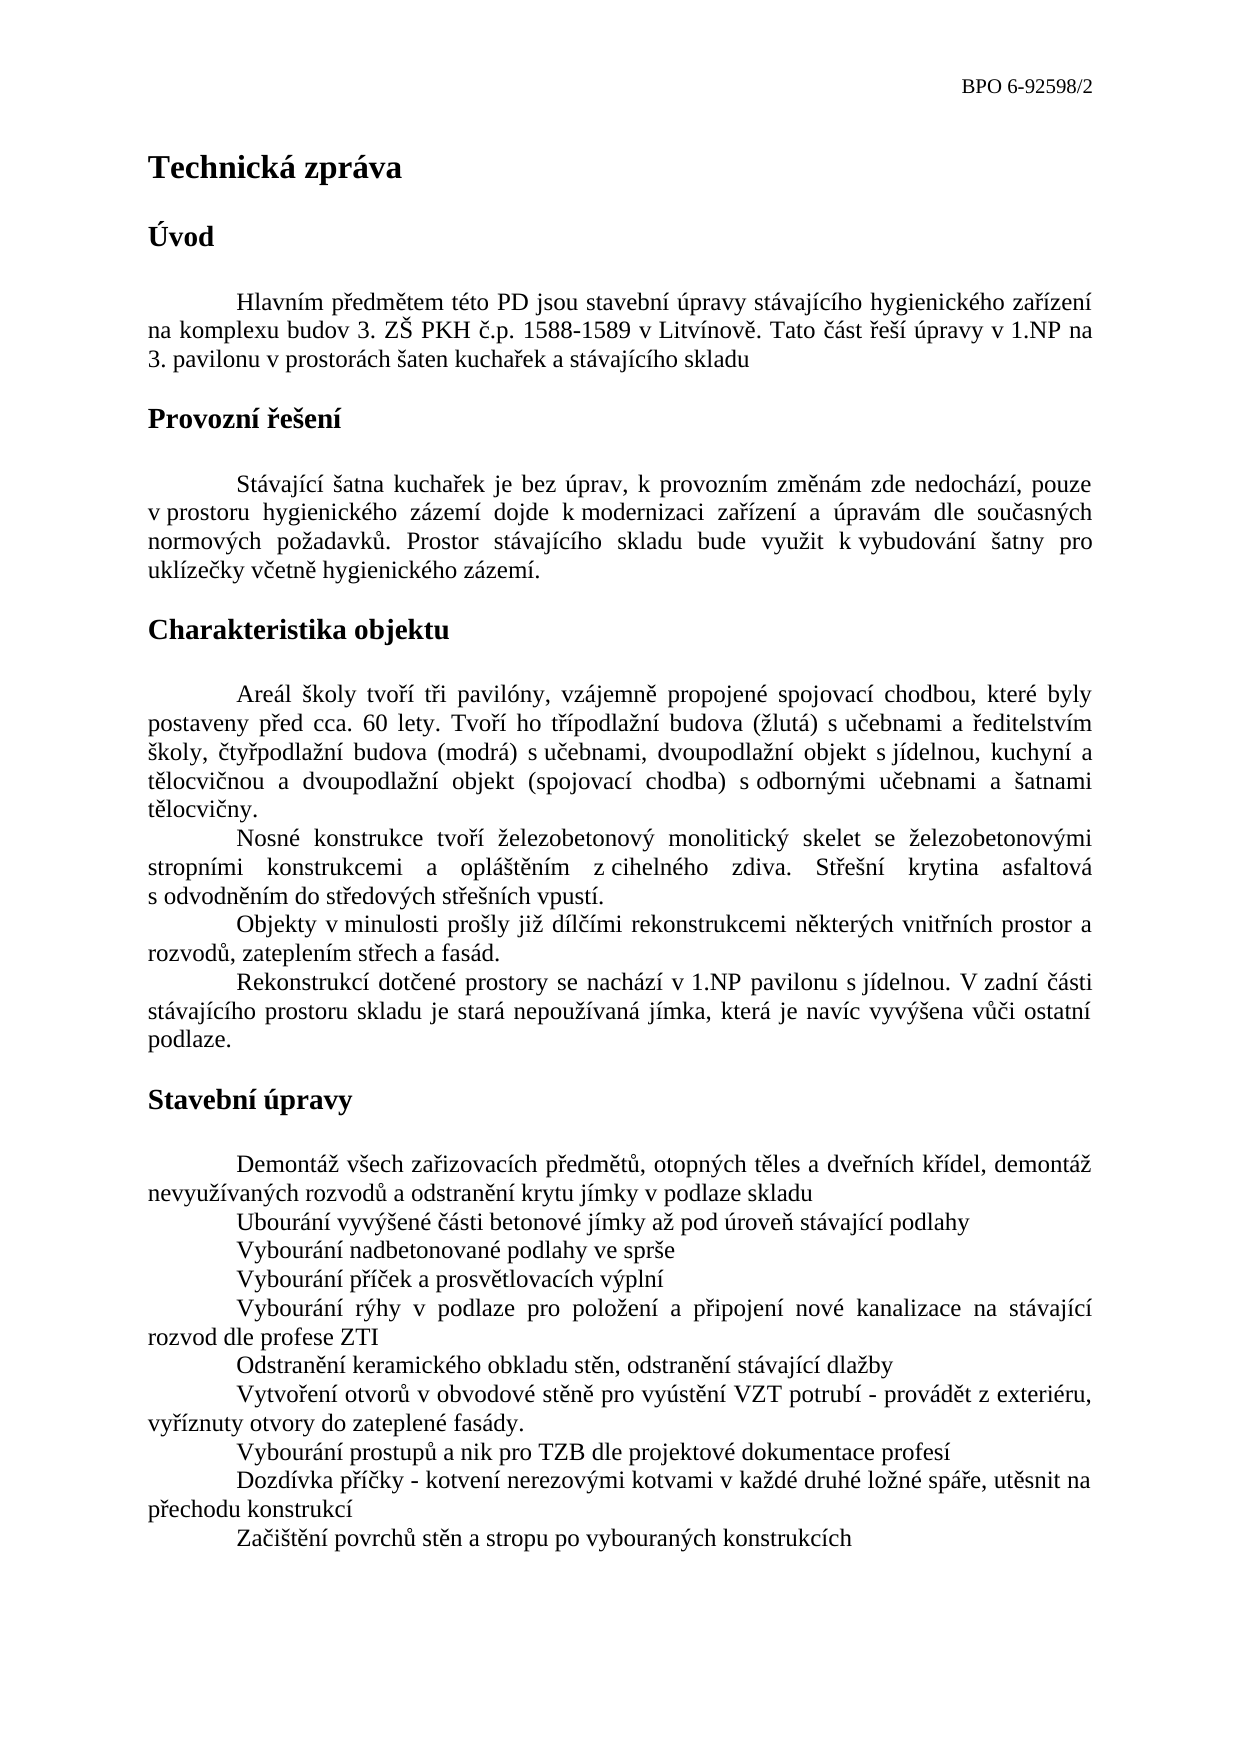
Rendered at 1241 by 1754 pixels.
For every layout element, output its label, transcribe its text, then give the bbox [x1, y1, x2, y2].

text Ubourání vyvýšené části betonové jímky až pod úroveň stávající podlahy [148, 1207, 1093, 1235]
text Nosné konstrukce tvoří železobetonový monolitický skelet se železobetonovými stropními konstrukcemi a opláštěním z cihelného zdiva. Střešní krytina asfaltová s odvodněním do středových střešních vpustí. [148, 823, 1093, 909]
text Vybourání prostupů a nik pro TZB dle projektové dokumentace profesí [148, 1437, 1093, 1465]
text Dozdívka příčky - kotvení nerezovými kotvami v každé druhé ložné spáře, utěsnit na přechodu konstrukcí [148, 1465, 1093, 1523]
text Technická zpráva [148, 148, 1093, 186]
text Vybourání rýhy v podlaze pro položení a připojení nové kanalizace na stávající rozvod dle profese ZTI [148, 1293, 1093, 1350]
text Začištění povrchů stěn a stropu po vybouraných konstrukcích [148, 1523, 1093, 1552]
text Vybourání příček a prosvětlovacích výplní [148, 1264, 1093, 1293]
text Hlavním předmětem této PD jsou stavební úpravy stávajícího hygienického zařízení na komplexu budov 3. ZŠ PKH č.p. 1588-1589 v Litvínově. Tato část řeší úpravy v 1.NP na 3. pavilonu v prostorách šaten kuchařek a stávajícího skladu [148, 287, 1093, 373]
text Stavební úpravy [148, 1082, 1093, 1116]
text Areál školy tvoří tři pavilóny, vzájemně propojené spojovací chodbou, které byly postaveny před cca. 60 lety. Tvoří ho třípodlažní budova (žlutá) s učebnami a ředitelstvím školy, čtyřpodlažní budova (modrá) s učebnami, dvoupodlažní objekt s jídelnou, kuchyní a tělocvičnou a dvoupodlažní objekt (spojovací chodba) s odbornými učebnami a šatnami tělocvičny. [148, 679, 1093, 823]
text Stávající šatna kuchařek je bez úprav, k provozním změnám zde nedochází, pouze v prostoru hygienického zázemí dojde k modernizaci zařízení a úpravám dle současných normových požadavků. Prostor stávajícího skladu bude využit k vybudování šatny pro uklízečky včetně hygienického zázemí. [148, 469, 1093, 584]
text Demontáž všech zařizovacích předmětů, otopných těles a dveřních křídel, demontáž nevyužívaných rozvodů a odstranění krytu jímky v podlaze skladu [148, 1149, 1093, 1207]
text Provozní řešení [148, 402, 1093, 435]
text Vybourání nadbetonované podlahy ve sprše [148, 1235, 1093, 1264]
text Charakteristika objektu [148, 612, 1093, 646]
text Odstranění keramického obkladu stěn, odstranění stávající dlažby [148, 1350, 1093, 1379]
text Vytvoření otvorů v obvodové stěně pro vyústění VZT potrubí - provádět z exteriéru, vyříznuty otvory do zateplené fasády. [148, 1379, 1093, 1437]
text Objekty v minulosti prošly již dílčími rekonstrukcemi některých vnitřních prostor a rozvodů, zateplením střech a fasád. [148, 909, 1093, 967]
text Úvod [148, 219, 1093, 253]
text Rekonstrukcí dotčené prostory se nachází v 1.NP pavilonu s jídelnou. V zadní části stávajícího prostoru skladu je stará nepoužívaná jímka, která je navíc vyvýšena vůči ostatní podlaze. [148, 967, 1093, 1053]
